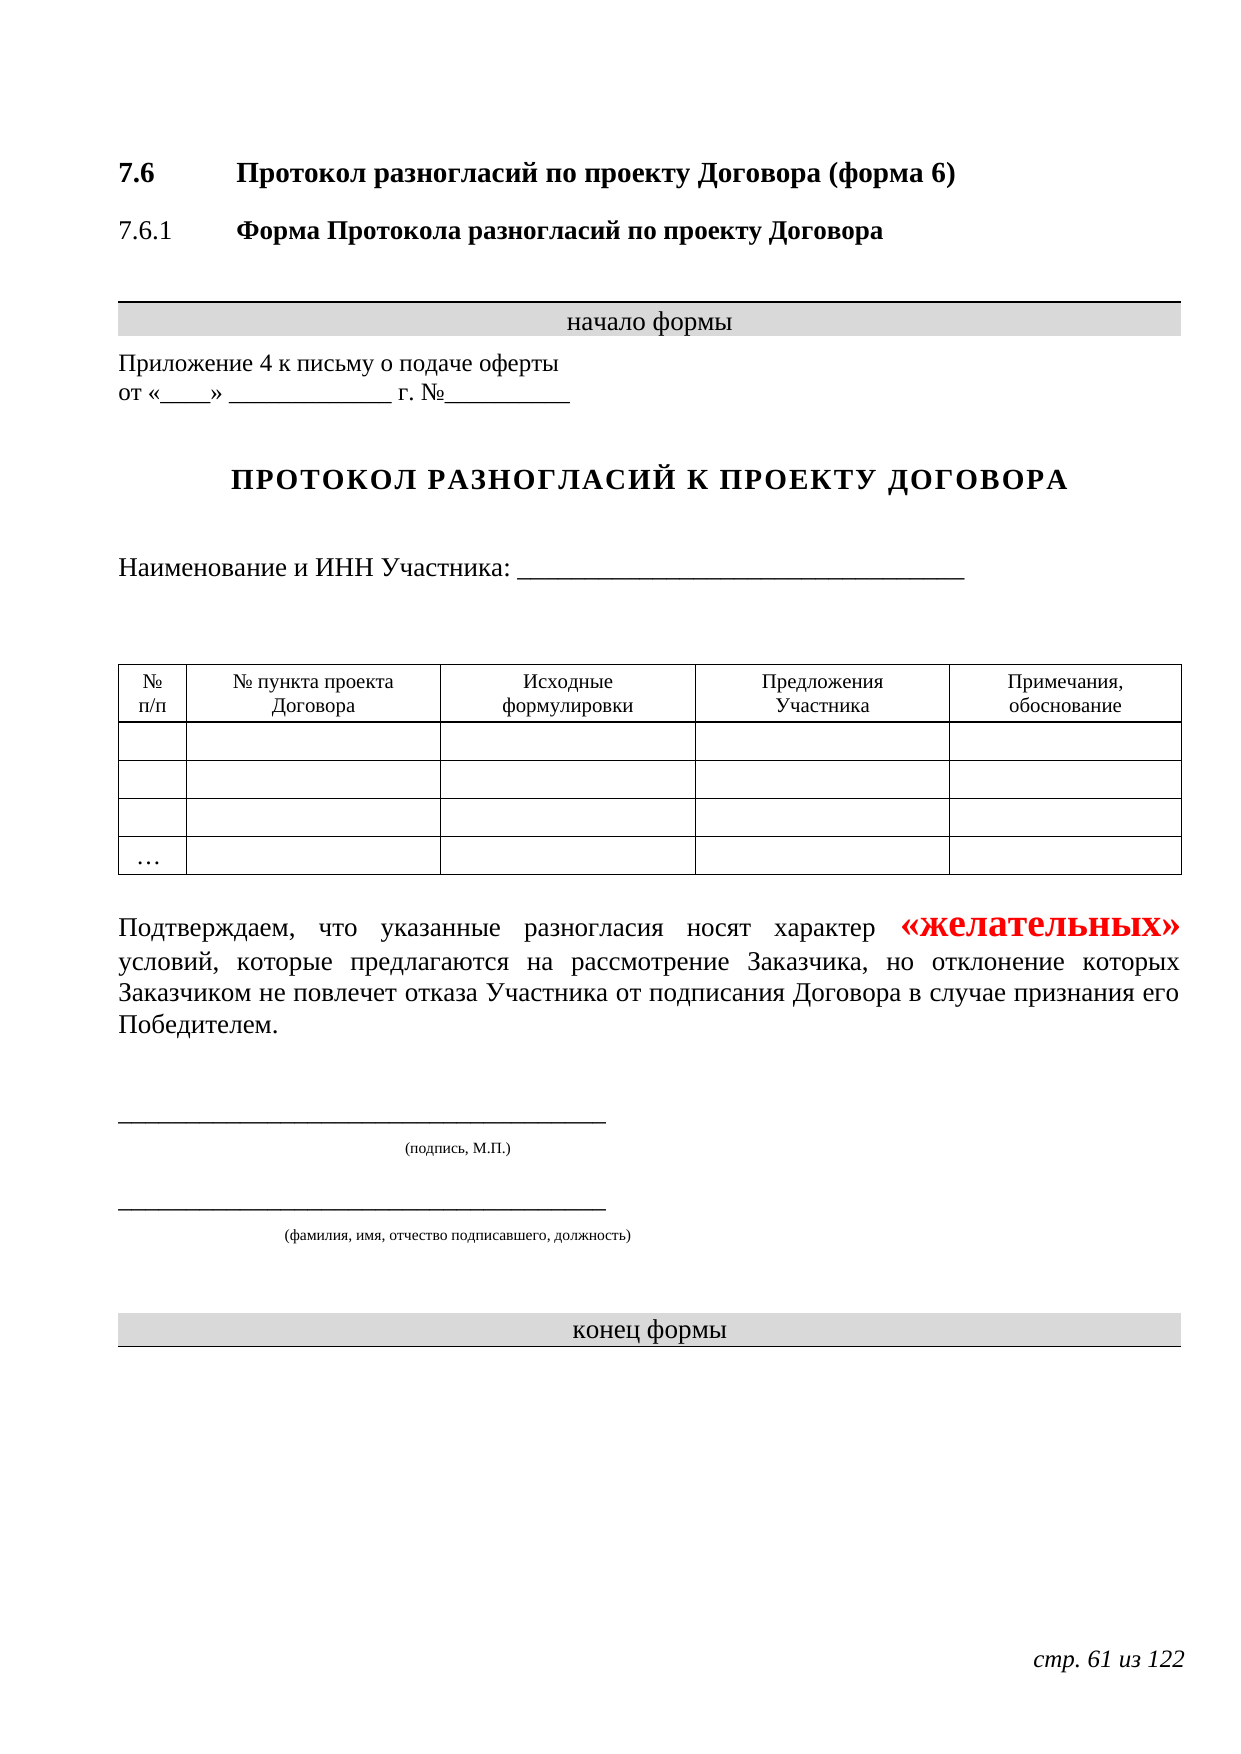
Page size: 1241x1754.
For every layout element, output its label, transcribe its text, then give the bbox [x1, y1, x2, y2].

table_cell [187, 761, 440, 798]
table_cell [119, 723, 186, 759]
text Протокол разногласий к проекту Договора [118, 462, 1181, 495]
text ____________________________________ [118, 1095, 1181, 1126]
table_cell [187, 723, 440, 759]
text ____________________________________ [118, 1182, 1181, 1213]
table_cell [441, 761, 695, 798]
table_cell [187, 837, 440, 874]
table_cell … [119, 837, 186, 874]
table_cell [950, 761, 1181, 798]
subtitle Протокол разногласий по проекту Договора (форма 6) [118, 156, 1181, 189]
table_cell [696, 723, 949, 759]
table_cell [950, 723, 1181, 759]
table_cell [696, 799, 949, 836]
text Приложение 4 к письму о подаче оферты от «____» _____________ г. №__________ [118, 348, 1181, 406]
table_cell [696, 837, 949, 874]
table_header № п/п [119, 665, 186, 721]
text Подтверждаем, что указанные разногласия носят характер «желательных» условий, которые предлагаются на рассмотрение Заказчика, но отклонение которых Заказчиком не повлечет отказа Участника от подписания Договора в случае признания его Победителем. [118, 900, 1181, 1039]
table_header Примечания, обоснование [950, 665, 1181, 721]
text Наименование и ИНН Участника: _________________________________ [118, 552, 1181, 583]
table_header Исходные формулировки [441, 665, 695, 721]
text конец формы [118, 1313, 1181, 1346]
table_cell [119, 761, 186, 798]
table_cell [441, 799, 695, 836]
table_cell [187, 799, 440, 836]
table_cell [696, 761, 949, 798]
text (фамилия, имя, отчество подписавшего, должность) [118, 1226, 797, 1257]
table_cell [950, 837, 1181, 874]
text Форма Протокола разногласий по проекту Договора [118, 214, 1181, 245]
table_header № пункта проекта Договора [187, 665, 440, 721]
table_header Предложения Участника [696, 665, 949, 721]
table_cell [950, 799, 1181, 836]
text начало формы [118, 303, 1181, 336]
table_cell [119, 799, 186, 836]
text (подпись, М.П.) [118, 1139, 797, 1170]
table_cell [441, 837, 695, 874]
table_cell [441, 723, 695, 759]
